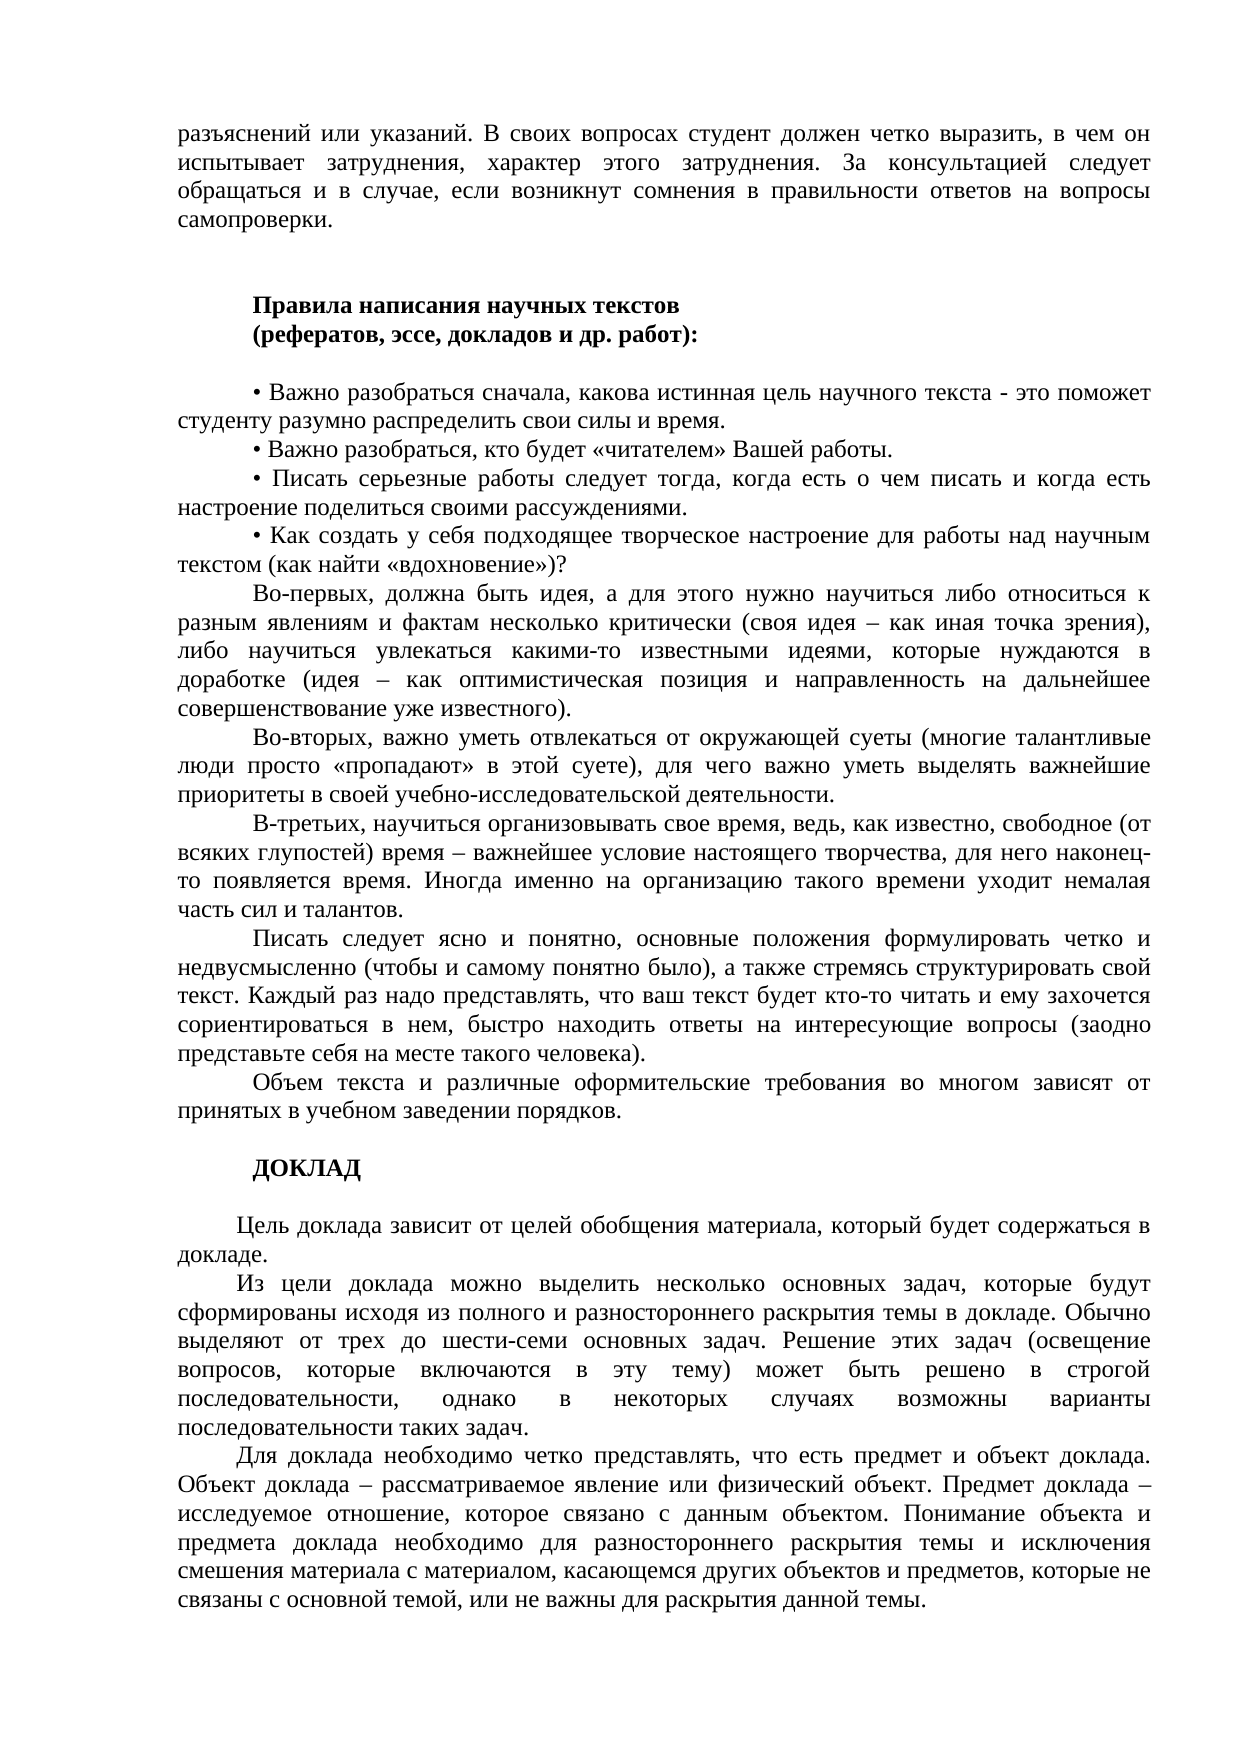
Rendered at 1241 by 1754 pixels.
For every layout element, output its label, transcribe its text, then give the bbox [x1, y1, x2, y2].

text • Писать серьезные работы следует тогда, когда есть о чем писать и когда есть настроение поделиться своими рассуждениями. [177, 463, 1152, 521]
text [177, 118, 1152, 233]
text • Важно разобраться сначала, какова истинная цель научного текста - это поможет студенту разумно распределить свои силы и время. [177, 377, 1152, 434]
text Из цели доклада можно выделить несколько основных задач, которые будут сформированы исходя из полного и разностороннего раскрытия темы в докладе. Обычно выделяют от трех до шести-семи основных задач. Решение этих задач (освещение вопросов, которые включаются в эту тему) может быть решено в строгой последовательности, однако в некоторых случаях возможны варианты последовательности таких задач. [177, 1268, 1152, 1441]
text Для доклада необходимо четко представлять, что есть предмет и объект доклада. Объект доклада – рассматриваемое явление или физический объект. Предмет доклада – исследуемое отношение, которое связано с данным объектом. Понимание объекта и предмета доклада необходимо для разностороннего раскрытия темы и исключения смешения материала с материалом, касающемся других объектов и предметов, которые не связаны с основной темой, или не важны для раскрытия данной темы. [177, 1441, 1152, 1613]
text Объем текста и различные оформительские требования во многом зависят от принятых в учебном заведении порядков. [177, 1067, 1152, 1124]
text Цель доклада зависит от целей обобщения материала, который будет содержаться в докладе. [177, 1211, 1152, 1268]
text (рефератов, эссе, докладов и др. работ): [177, 319, 1152, 348]
text • Важно разобраться, кто будет «читателем» Вашей работы. [177, 434, 1152, 463]
text В-третьих, научиться организовывать свое время, ведь, как известно, свободное (от всяких глупостей) время – важнейшее условие настоящего творчества, для него наконец-то появляется время. Иногда именно на организацию такого времени уходит немалая часть сил и талантов. [177, 808, 1152, 923]
text ДОКЛАД [177, 1153, 1152, 1182]
text Во-вторых, важно уметь отвлекаться от окружающей суеты (многие талантливые люди просто «пропадают» в этой суете), для чего важно уметь выделять важнейшие приоритеты в своей учебно-исследовательской деятельности. [177, 722, 1152, 808]
text • Как создать у себя подходящее творческое настроение для работы над научным текстом (как найти «вдохновение»)? [177, 521, 1152, 578]
text Правила написания научных текстов [177, 291, 1152, 319]
text Во-первых, должна быть идея, а для этого нужно научиться либо относиться к разным явлениям и фактам несколько критически (своя идея – как иная точка зрения), либо научиться увлекаться какими-то известными идеями, которые нуждаются в доработке (идея – как оптимистическая позиция и направленность на дальнейшее совершенствование уже известного). [177, 578, 1152, 722]
text Писать следует ясно и понятно, основные положения формулировать четко и недвусмысленно (чтобы и самому понятно было), а также стремясь структурировать свой текст. Каждый раз надо представлять, что ваш текст будет кто-то читать и ему захочется сориентироваться в нем, быстро находить ответы на интересующие вопросы (заодно представьте себя на месте такого человека). [177, 923, 1152, 1067]
